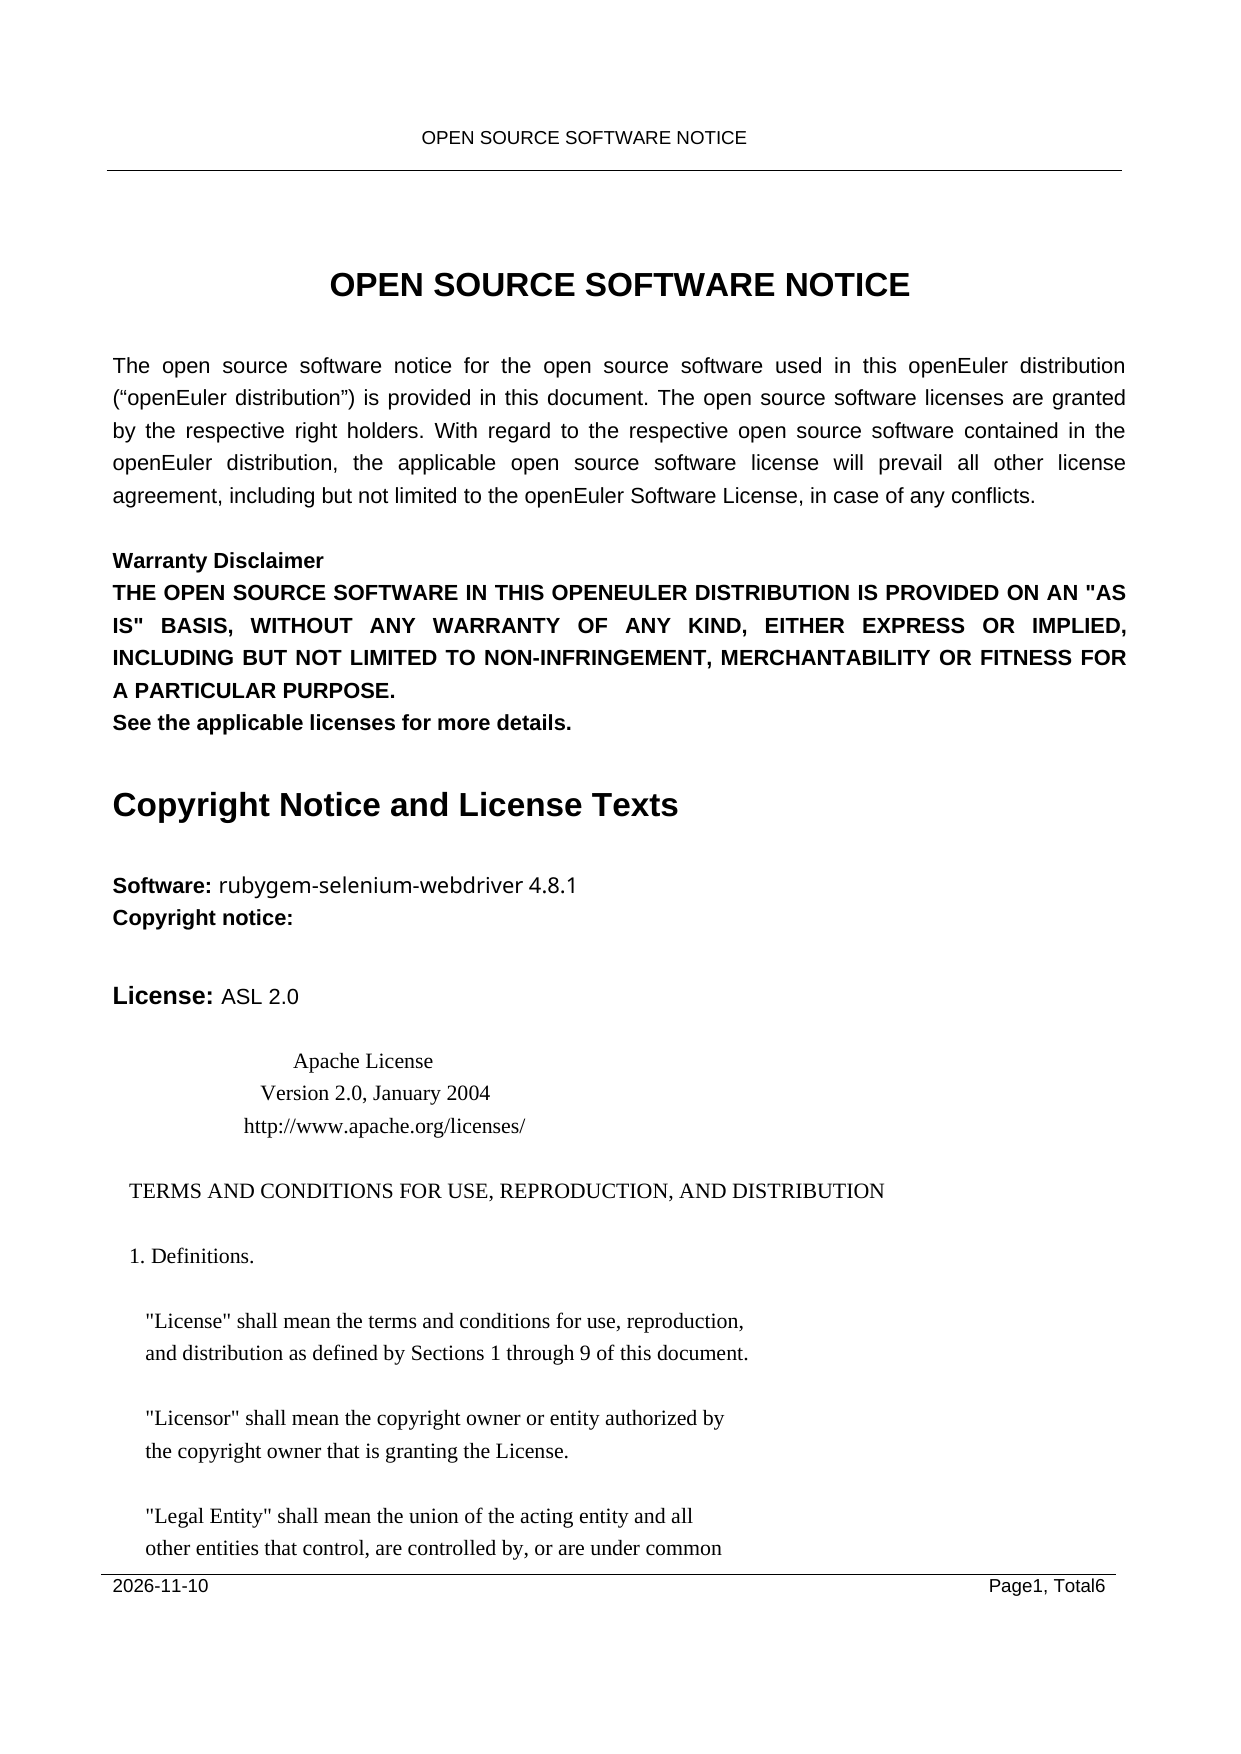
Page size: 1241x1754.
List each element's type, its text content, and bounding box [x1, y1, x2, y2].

text Copyright Notice and License Texts [112, 771, 1128, 836]
text Warranty Disclaimer [112, 544, 1128, 576]
text The open source software notice for the open source software used in this openEuler distribution (“openEuler distribution”) is provided in this document. The open source software licenses are granted by the respective right holders. With regard to the respective open source software contained in the openEuler distribution, the applicable open source software license will prevail all other license agreement, including but not limited to the openEuler Software License, in case of any conflicts. [112, 349, 1128, 511]
text Copyright notice: [112, 901, 1128, 934]
text License: ASL 2.0 [112, 979, 1128, 1012]
text THE OPEN SOURCE SOFTWARE IN THIS OPENEULER DISTRIBUTION IS PROVIDED ON AN "AS IS" BASIS, WITHOUT ANY WARRANTY OF ANY KIND, EITHER EXPRESS OR IMPLIED, INCLUDING BUT NOT LIMITED TO NON-INFRINGEMENT, MERCHANTABILITY OR FITNESS FOR A PARTICULAR PURPOSE. See the applicable licenses for more details. [112, 576, 1128, 739]
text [112, 1012, 1128, 1564]
title Software: rubygem-selenium-webdriver 4.8.1 [112, 869, 1128, 901]
text OPEN SOURCE SOFTWARE NOTICE [112, 251, 1128, 316]
